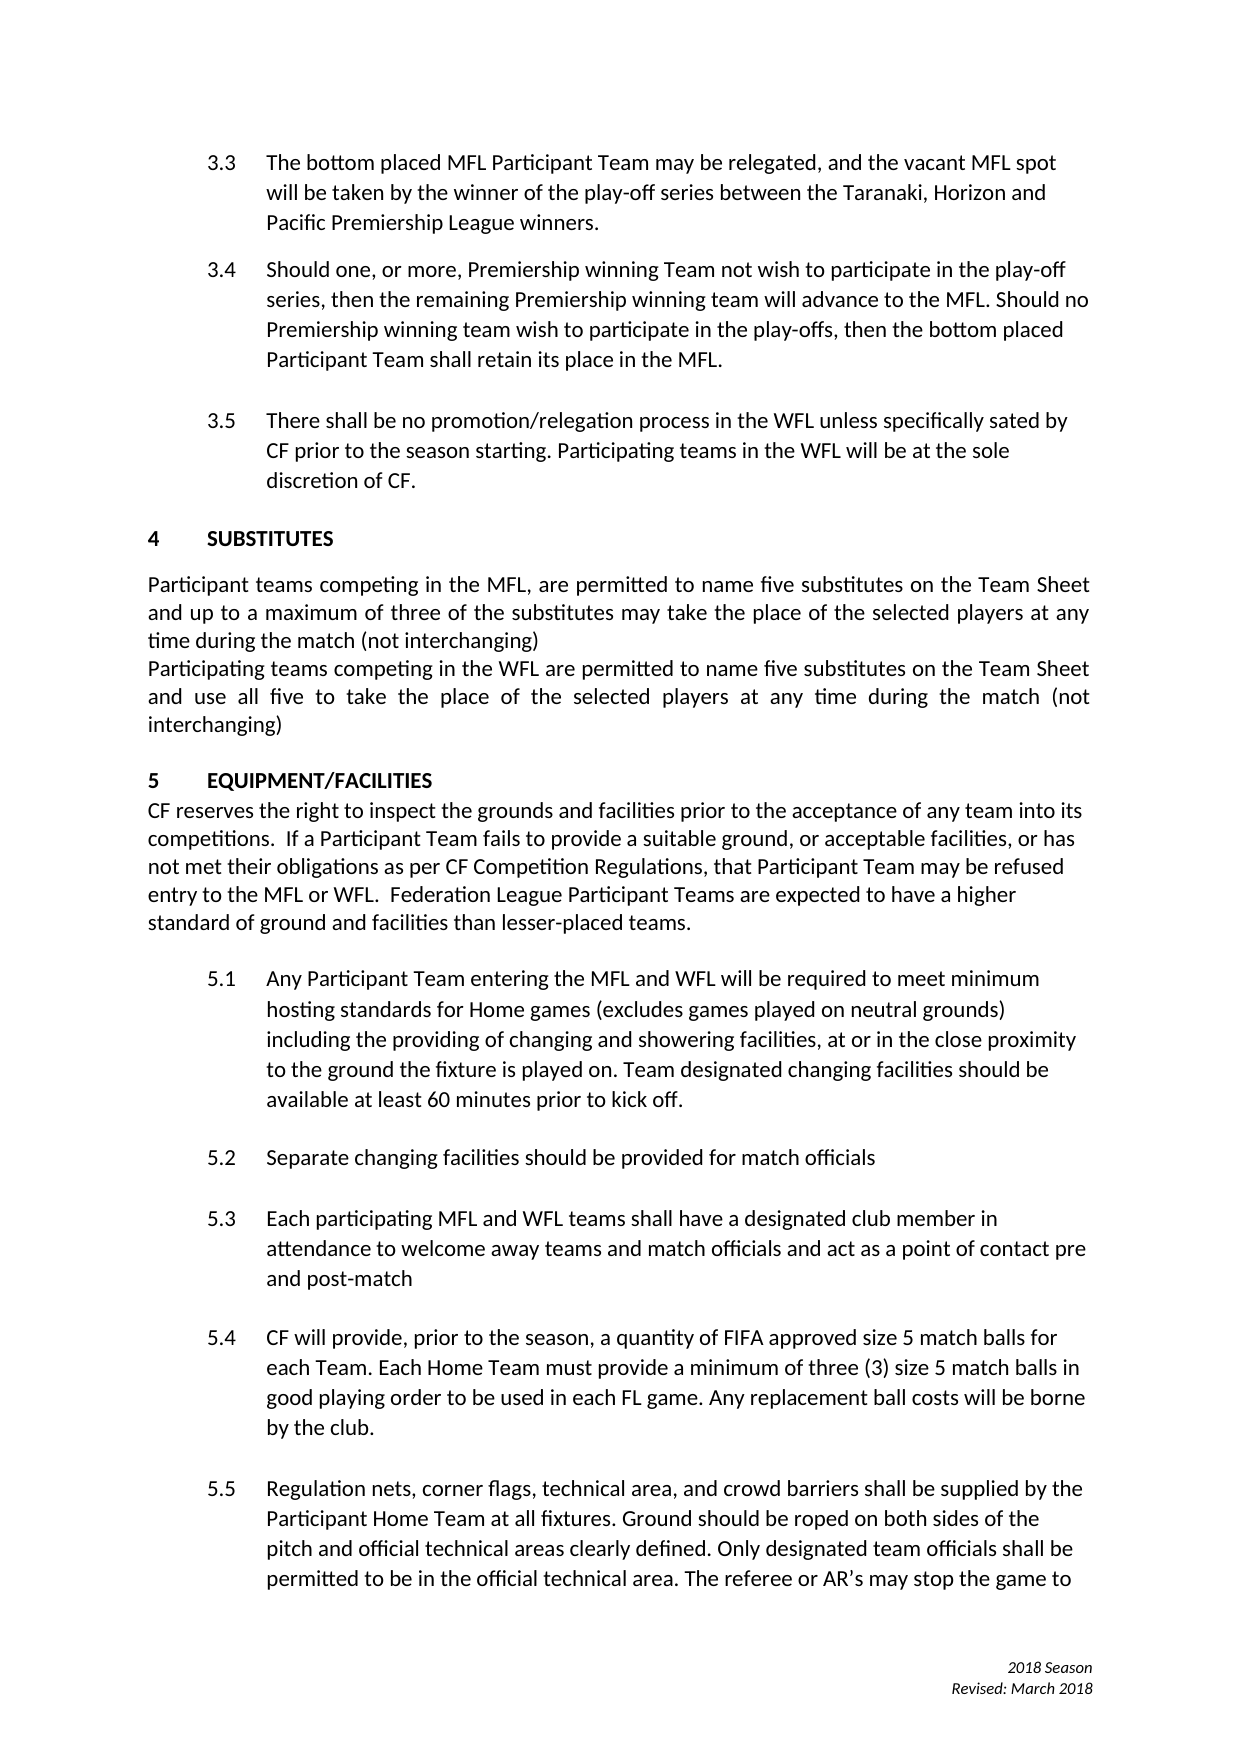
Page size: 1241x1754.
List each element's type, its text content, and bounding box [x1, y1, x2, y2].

list The bottom placed MFL Participant Team may be relegated, and the vacant MFL spot will be taken by the winner of the play-off series between the Taranaki, Horizon and Pacific Premiership League winners. [207, 148, 1092, 236]
text Participant teams competing in the MFL, are permitted to name five substitutes on the Team Sheet and up to a maximum of three of the substitutes may take the place of the selected players at any time during the match (not interchanging) [148, 570, 1092, 654]
list There shall be no promotion/relegation process in the WFL unless specifically sated by CF prior to the season starting. Participating teams in the WFL will be at the sole discretion of CF. [207, 406, 1092, 494]
list Each participating MFL and WFL teams shall have a designated club member in attendance to welcome away teams and match officials and act as a point of contact pre and post-match [207, 1204, 1092, 1292]
list Should one, or more, Premiership winning Team not wish to participate in the play-off series, then the remaining Premiership winning team will advance to the MFL. Should no Premiership winning team wish to participate in the play-offs, then the bottom placed Participant Team shall retain its place in the MFL. [207, 255, 1092, 373]
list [207, 1474, 1092, 1592]
list Any Participant Team entering the MFL and WFL will be required to meet minimum hosting standards for Home games (excludes games played on neutral grounds) including the providing of changing and showering facilities, at or in the close proximity to the ground the fixture is played on. Team designated changing facilities should be available at least 60 minutes prior to kick off. [207, 964, 1092, 1113]
text Participating teams competing in the WFL are permitted to name five substitutes on the Team Sheet and use all five to take the place of the selected players at any time during the match (not interchanging) [148, 654, 1092, 738]
list Separate changing facilities should be provided for match officials [207, 1143, 1092, 1172]
list SUBSTITUTES [148, 524, 1092, 552]
list EQUIPMENT/FACILITIES [148, 766, 1092, 794]
text CF reserves the right to inspect the grounds and facilities prior to the acceptance of any team into its competitions. If a Participant Team fails to provide a suitable ground, or acceptable facilities, or has not met their obligations as per CF Competition Regulations, that Participant Team may be refused entry to the MFL or WFL. Federation League Participant Teams are expected to have a higher standard of ground and facilities than lesser-placed teams. [148, 796, 1092, 936]
list CF will provide, prior to the season, a quantity of FIFA approved size 5 match balls for each Team. Each Home Team must provide a minimum of three (3) size 5 match balls in good playing order to be used in each FL game. Any replacement ball costs will be borne by the club. [207, 1323, 1092, 1441]
